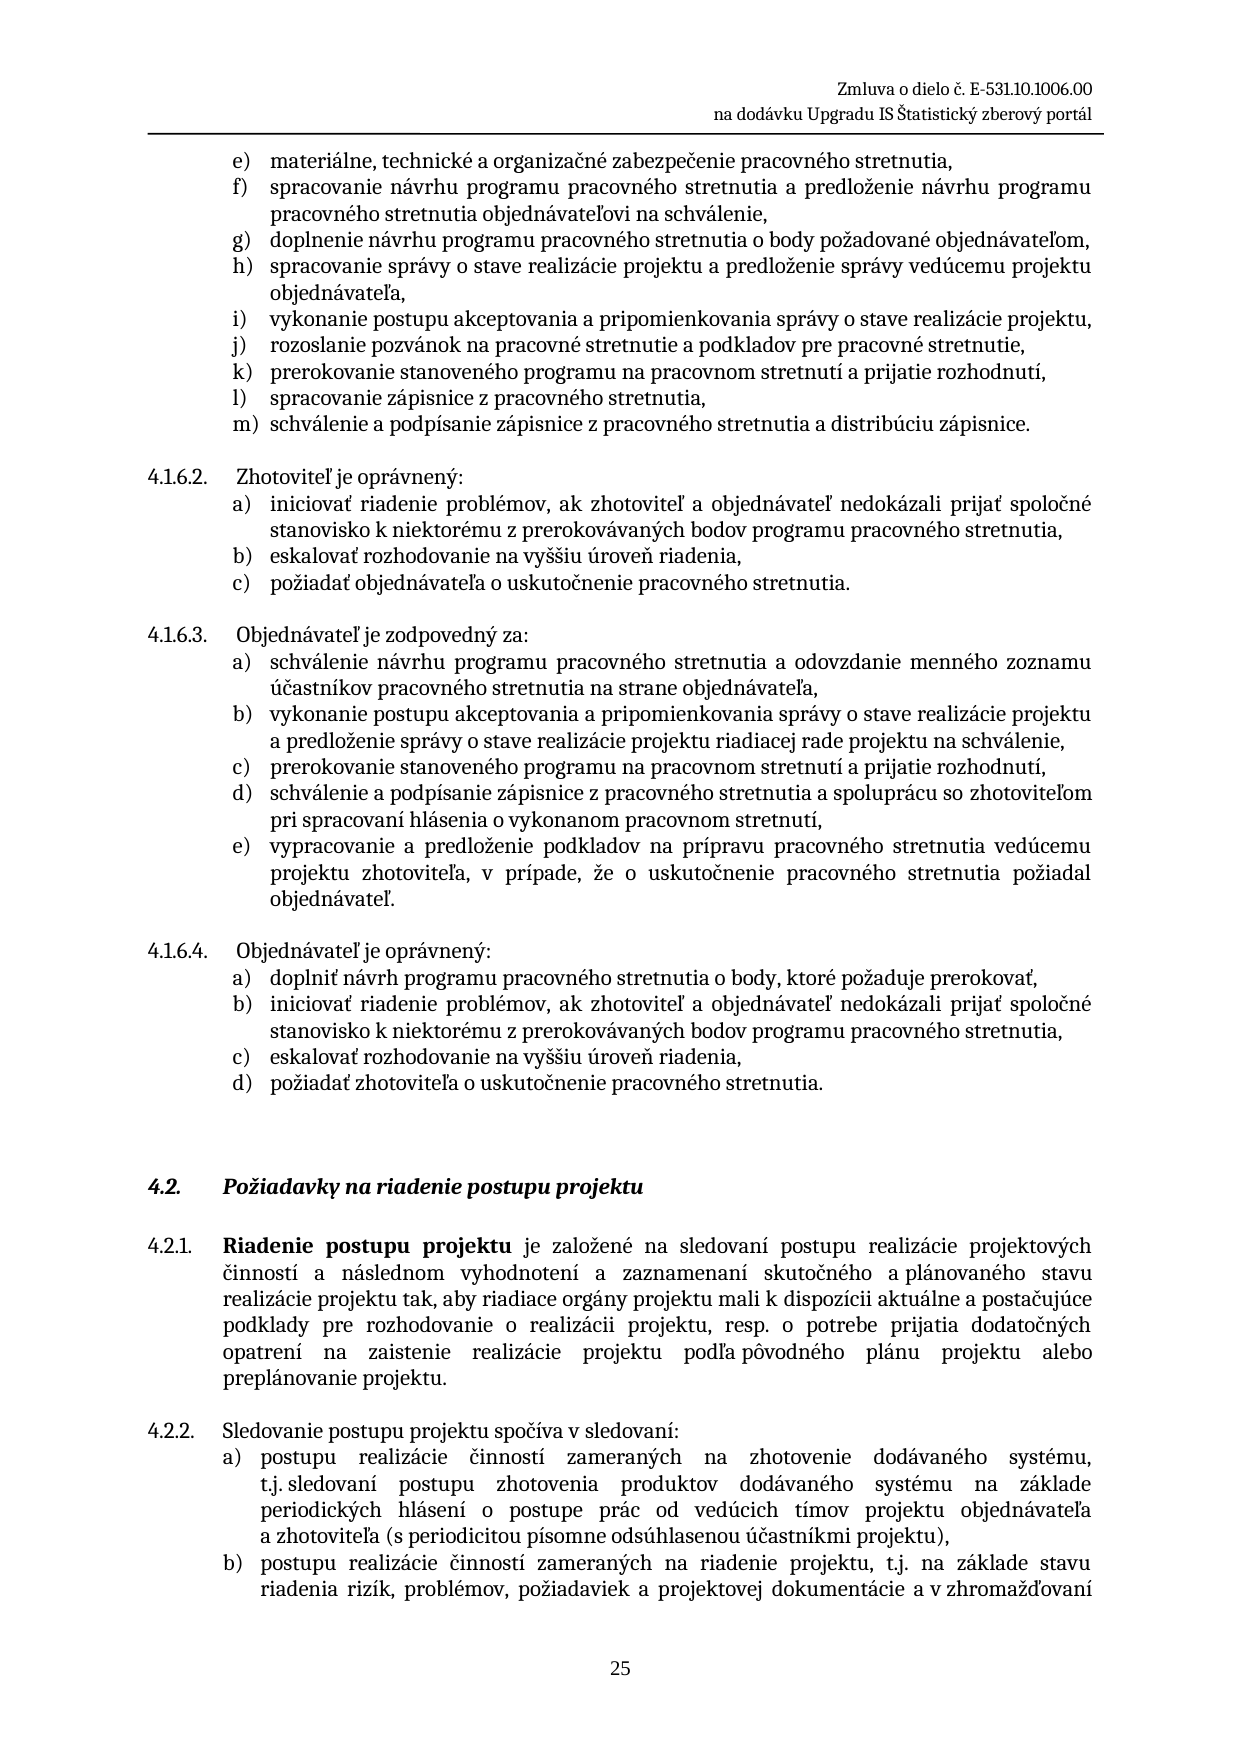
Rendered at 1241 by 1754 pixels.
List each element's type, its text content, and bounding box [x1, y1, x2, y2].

list postupu realizácie činností zameraných na zhotovenie dodávaného systému, t.j. sledovaní postupu zhotovenia produktov dodávaného systému na základe periodických hlásení o postupe prác od vedúcich tímov projektu objednávateľa a zhotoviteľa (s periodicitou písomne odsúhlasenou účastníkmi projektu), [223, 1444, 1092, 1549]
list iniciovať riadenie problémov, ak zhotoviteľ a objednávateľ nedokázali prijať spoločné stanovisko k niektorému z prerokovávaných bodov programu pracovného stretnutia, [232, 490, 1092, 543]
list materiálne, technické a organizačné zabezpečenie pracovného stretnutia, [232, 148, 1092, 174]
list schválenie a podpísanie zápisnice z pracovného stretnutia a distribúciu zápisnice. [232, 411, 1092, 438]
list rozoslanie pozvánok na pracovné stretnutie a podkladov pre pracovné stretnutie, [232, 332, 1092, 358]
list prerokovanie stanoveného programu na pracovnom stretnutí a prijatie rozhodnutí, [232, 358, 1092, 385]
list Objednávateľ je oprávnený: [148, 938, 1092, 965]
list vypracovanie a predloženie podkladov na prípravu pracovného stretnutia vedúcemu projektu zhotoviteľa, v prípade, že o uskutočnenie pracovného stretnutia požiadal objednávateľ. [232, 833, 1092, 912]
list spracovanie zápisnice z pracovného stretnutia, [232, 385, 1092, 411]
list schválenie a podpísanie zápisnice z pracovného stretnutia a spoluprácu so zhotoviteľom pri spracovaní hlásenia o vykonanom pracovnom stretnutí, [232, 780, 1092, 833]
list vykonanie postupu akceptovania a pripomienkovania správy o stave realizácie projektu, [232, 306, 1092, 332]
list Riadenie postupu projektu je založené na sledovaní postupu realizácie projektových činností a následnom vyhodnotení a zaznamenaní skutočného a plánovaného stavu realizácie projektu tak, aby riadiace orgány projektu mali k dispozícii aktuálne a postačujúce podklady pre rozhodovanie o realizácii projektu, resp. o potrebe prijatia dodatočných opatrení na zaistenie realizácie projektu podľa pôvodného plánu projektu alebo preplánovanie projektu. [148, 1233, 1092, 1391]
list iniciovať riadenie problémov, ak zhotoviteľ a objednávateľ nedokázali prijať spoločné stanovisko k niektorému z prerokovávaných bodov programu pracovného stretnutia, [232, 991, 1092, 1044]
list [223, 1549, 1092, 1602]
list spracovanie návrhu programu pracovného stretnutia a predloženie návrhu programu pracovného stretnutia objednávateľovi na schválenie, [232, 174, 1092, 227]
list Objednávateľ je zodpovedný za: [148, 622, 1092, 648]
list požiadať objednávateľa o uskutočnenie pracovného stretnutia. [232, 569, 1092, 596]
subtitle Požiadavky na riadenie postupu projektu [148, 1174, 1092, 1201]
list vykonanie postupu akceptovania a pripomienkovania správy o stave realizácie projektu a predloženie správy o stave realizácie projektu riadiacej rade projektu na schválenie, [232, 701, 1092, 754]
list požiadať zhotoviteľa o uskutočnenie pracovného stretnutia. [232, 1070, 1092, 1096]
list eskalovať rozhodovanie na vyššiu úroveň riadenia, [232, 1044, 1092, 1070]
list prerokovanie stanoveného programu na pracovnom stretnutí a prijatie rozhodnutí, [232, 754, 1092, 780]
list spracovanie správy o stave realizácie projektu a predloženie správy vedúcemu projektu objednávateľa, [232, 253, 1092, 306]
list Zhotoviteľ je oprávnený: [148, 464, 1092, 490]
list Sledovanie postupu projektu spočíva v sledovaní: [148, 1418, 1092, 1444]
list doplniť návrh programu pracovného stretnutia o body, ktoré požaduje prerokovať, [232, 965, 1092, 991]
list doplnenie návrhu programu pracovného stretnutia o body požadované objednávateľom, [232, 227, 1092, 253]
list schválenie návrhu programu pracovného stretnutia a odovzdanie menného zoznamu účastníkov pracovného stretnutia na strane objednávateľa, [232, 648, 1092, 701]
list eskalovať rozhodovanie na vyššiu úroveň riadenia, [232, 543, 1092, 569]
